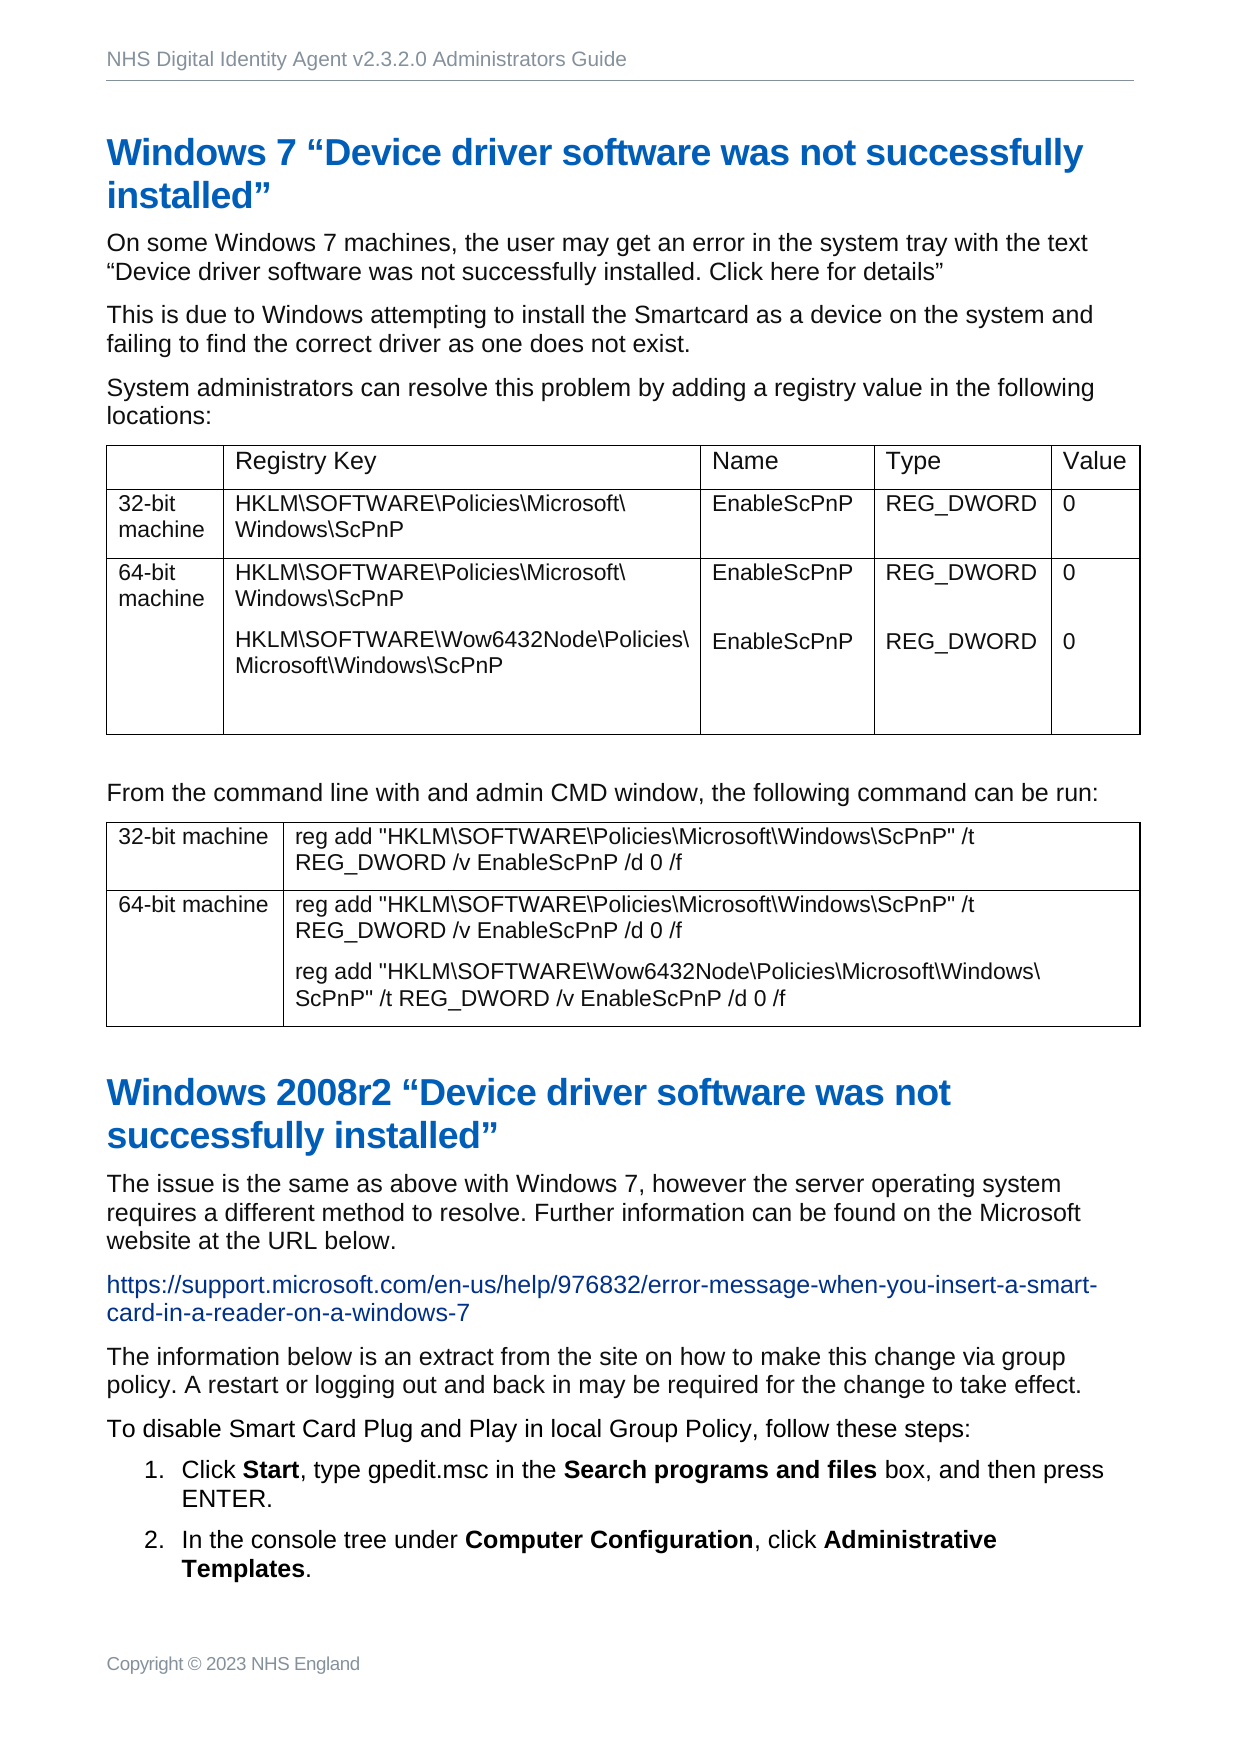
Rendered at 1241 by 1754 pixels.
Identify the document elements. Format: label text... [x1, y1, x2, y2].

text This is due to Windows attempting to install the Smartcard as a device on the system and failing to find the correct driver as one does not exist. [106, 301, 1134, 358]
table_header Value [1052, 446, 1139, 489]
table_cell REG_DWORD [875, 490, 1051, 557]
table_cell REG_DWORD REG_DWORD [875, 559, 1051, 734]
text https://support.microsoft.com/en-us/help/976832/error-message-when-you-insert-a-smart-card-in-a-reader-on-a-windows-7 [106, 1269, 1134, 1327]
table_cell EnableScPnP EnableScPnP [701, 559, 874, 734]
table_cell 64-bit machine [107, 891, 283, 1026]
table_cell 0 0 [1052, 559, 1139, 734]
subtitle Windows 2008r2 “Device driver software was not successfully installed” [106, 1070, 1134, 1156]
text To disable Smart Card Plug and Play in local Group Policy, follow these steps: [106, 1414, 1134, 1442]
table_header [107, 446, 223, 489]
table_header Name [701, 446, 874, 489]
text On some Windows 7 machines, the user may get an error in the system tray with the text “Device driver software was not successfully installed. Click here for details” [106, 228, 1134, 286]
table_cell 0 [1052, 490, 1139, 557]
table_cell EnableScPnP [701, 490, 874, 557]
table_header 32-bit machine [107, 823, 283, 890]
table_cell 32-bit machine [107, 490, 223, 557]
text From the command line with and admin CMD window, the following command can be run: [106, 778, 1134, 807]
table_header reg add "HKLM\SOFTWARE\Policies\Microsoft\Windows\ScPnP" /t REG_DWORD /v EnableScPnP /d 0 /f [284, 823, 1139, 890]
list In the console tree under Computer Configuration, click Administrative Templates. [144, 1525, 1134, 1582]
table_cell 64-bit machine [107, 559, 223, 734]
subtitle Windows 7 “Device driver software was not successfully installed” [106, 130, 1134, 216]
table_header Registry Key [224, 446, 700, 489]
table_header Type [875, 446, 1051, 489]
table_cell HKLM\SOFTWARE\Policies\Microsoft\ Windows\ScPnP HKLM\SOFTWARE\Wow6432Node\Policies\ Microsoft\Windows\ScPnP [224, 559, 700, 734]
text The information below is an extract from the site on how to make this change via group policy. A restart or logging out and back in may be required for the change to take effect. [106, 1342, 1134, 1399]
table_cell reg add "HKLM\SOFTWARE\Policies\Microsoft\Windows\ScPnP" /t REG_DWORD /v EnableScPnP /d 0 /f reg add "HKLM\SOFTWARE\Wow6432Node\Policies\Microsoft\Windows\ScPnP" /t REG_DWORD /v EnableScPnP /d 0 /f [284, 891, 1139, 1026]
text The issue is the same as above with Windows 7, however the server operating system requires a different method to resolve. Further information can be found on the Microsoft website at the URL below. [106, 1169, 1134, 1255]
text System administrators can resolve this problem by adding a registry value in the following locations: [106, 373, 1134, 430]
table_cell HKLM\SOFTWARE\Policies\Microsoft\ Windows\ScPnP [224, 490, 700, 557]
list Click Start, type gpedit.msc in the Search programs and files box, and then press ENTER. [144, 1455, 1134, 1512]
